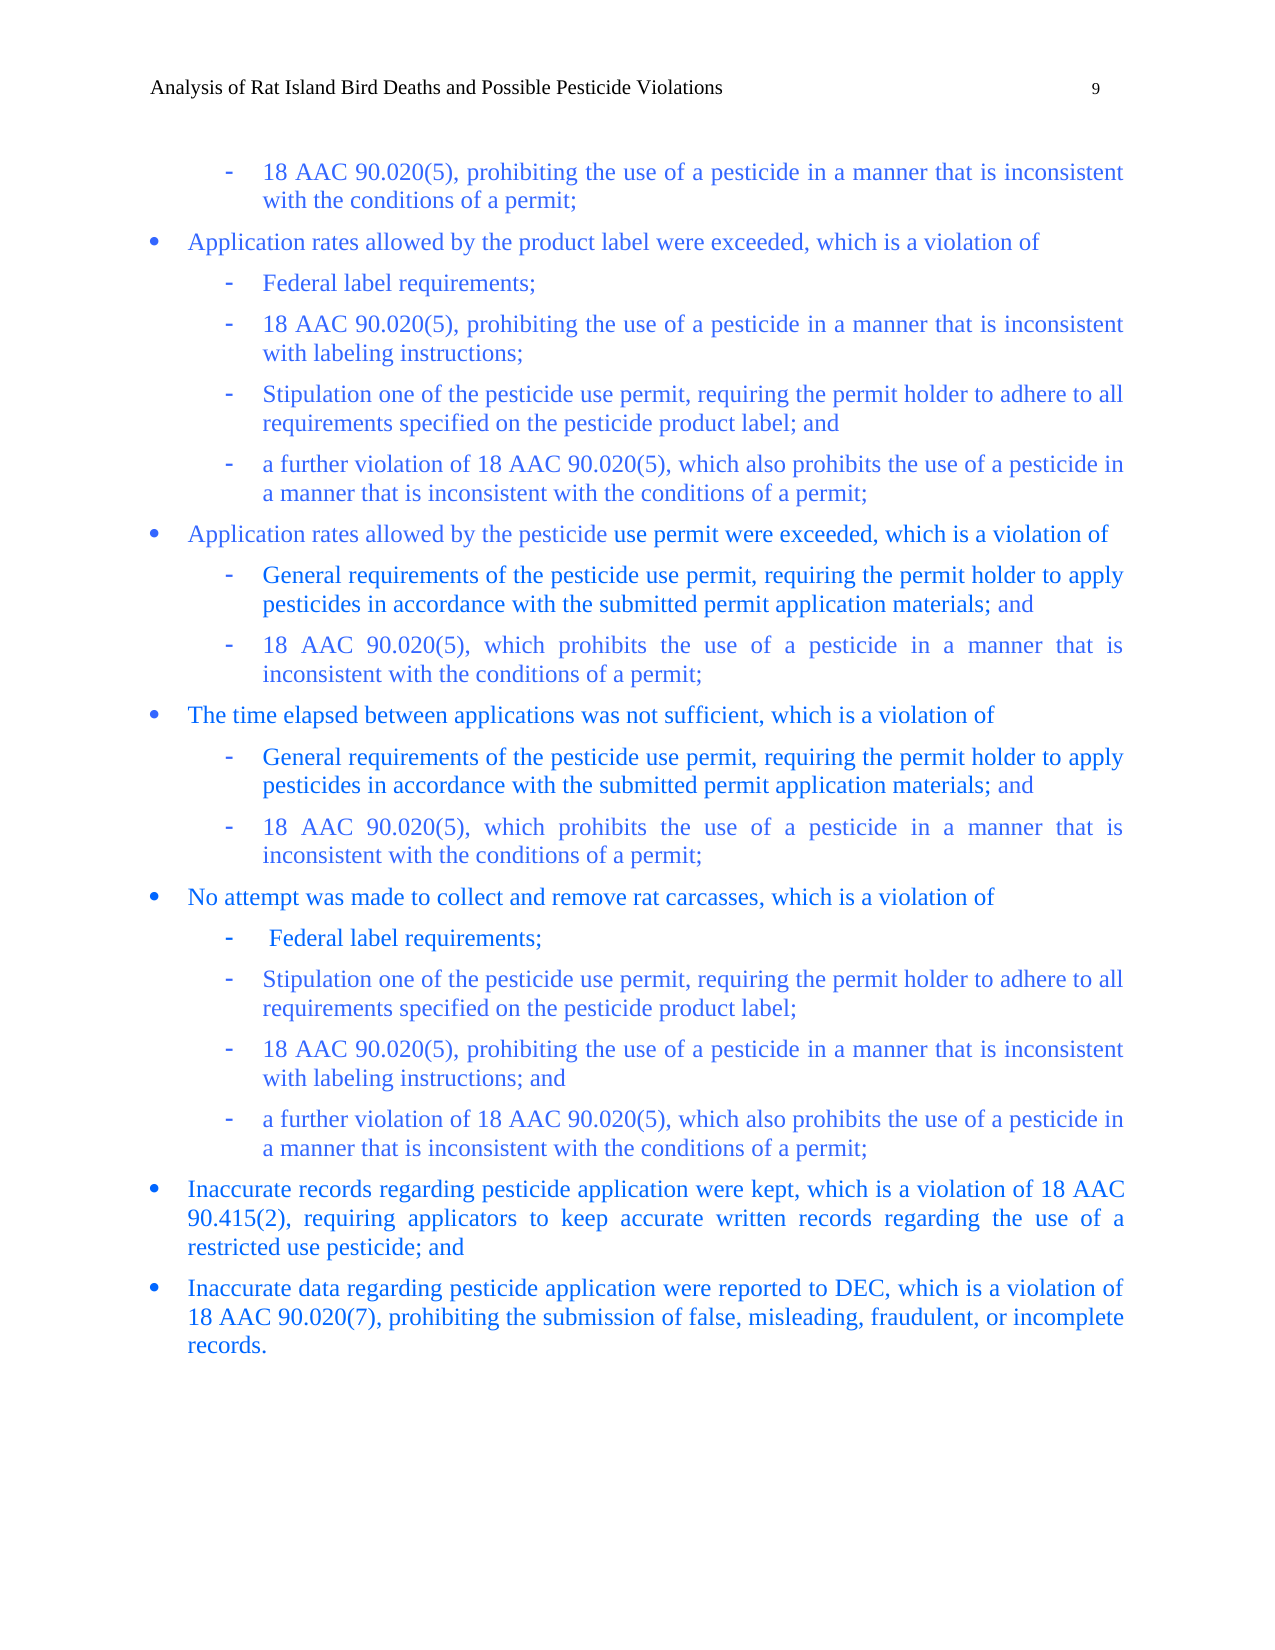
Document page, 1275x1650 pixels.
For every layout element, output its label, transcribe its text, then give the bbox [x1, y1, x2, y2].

list Stipulation one of the pesticide use permit, requiring the permit holder to adhere to all requirements specified on the pesticide product label; and [225, 379, 1125, 437]
list 18 AAC 90.020(5), prohibiting the use of a pesticide in a manner that is inconsistent with labeling instructions; [225, 309, 1125, 367]
list 18 AAC 90.020(5), which prohibits the use of a pesticide in a manner that is inconsistent with the conditions of a permit; [225, 630, 1125, 688]
list No attempt was made to collect and remove rat carcasses, which is a violation of [150, 882, 1125, 910]
list General requirements of the pesticide use permit, requiring the permit holder to apply pesticides in accordance with the submitted permit application materials; and [225, 742, 1125, 799]
list Inaccurate data regarding pesticide application were reported to DEC, which is a violation of 18 AAC 90.020(7), prohibiting the submission of false, misleading, fraudulent, or incomplete records. [150, 1273, 1125, 1359]
list Application rates allowed by the pesticide use permit were exceeded, which is a violation of [150, 519, 1125, 548]
list General requirements of the pesticide use permit, requiring the permit holder to apply pesticides in accordance with the submitted permit application materials; and [225, 560, 1125, 618]
list The time elapsed between applications was not sufficient, which is a violation of [150, 700, 1125, 729]
list Federal label requirements; [225, 923, 1125, 952]
list a further violation of 18 AAC 90.020(5), which also prohibits the use of a pesticide in a manner that is inconsistent with the conditions of a permit; [225, 449, 1125, 507]
list Inaccurate records regarding pesticide application were kept, which is a violation of 18 AAC 90.415(2), requiring applicators to keep accurate written records regarding the use of a restricted use pesticide; and [150, 1174, 1125, 1260]
list 18 AAC 90.020(5), prohibiting the use of a pesticide in a manner that is inconsistent with labeling instructions; and [225, 1034, 1125, 1092]
list Stipulation one of the pesticide use permit, requiring the permit holder to adhere to all requirements specified on the pesticide product label; [225, 964, 1125, 1022]
list Application rates allowed by the product label were exceeded, which is a violation of [150, 227, 1125, 255]
list 18 AAC 90.020(5), prohibiting the use of a pesticide in a manner that is inconsistent with the conditions of a permit; [225, 157, 1125, 214]
list a further violation of 18 AAC 90.020(5), which also prohibits the use of a pesticide in a manner that is inconsistent with the conditions of a permit; [225, 1104, 1125, 1162]
list Federal label requirements; [225, 268, 1125, 297]
list 18 AAC 90.020(5), which prohibits the use of a pesticide in a manner that is inconsistent with the conditions of a permit; [225, 812, 1125, 869]
